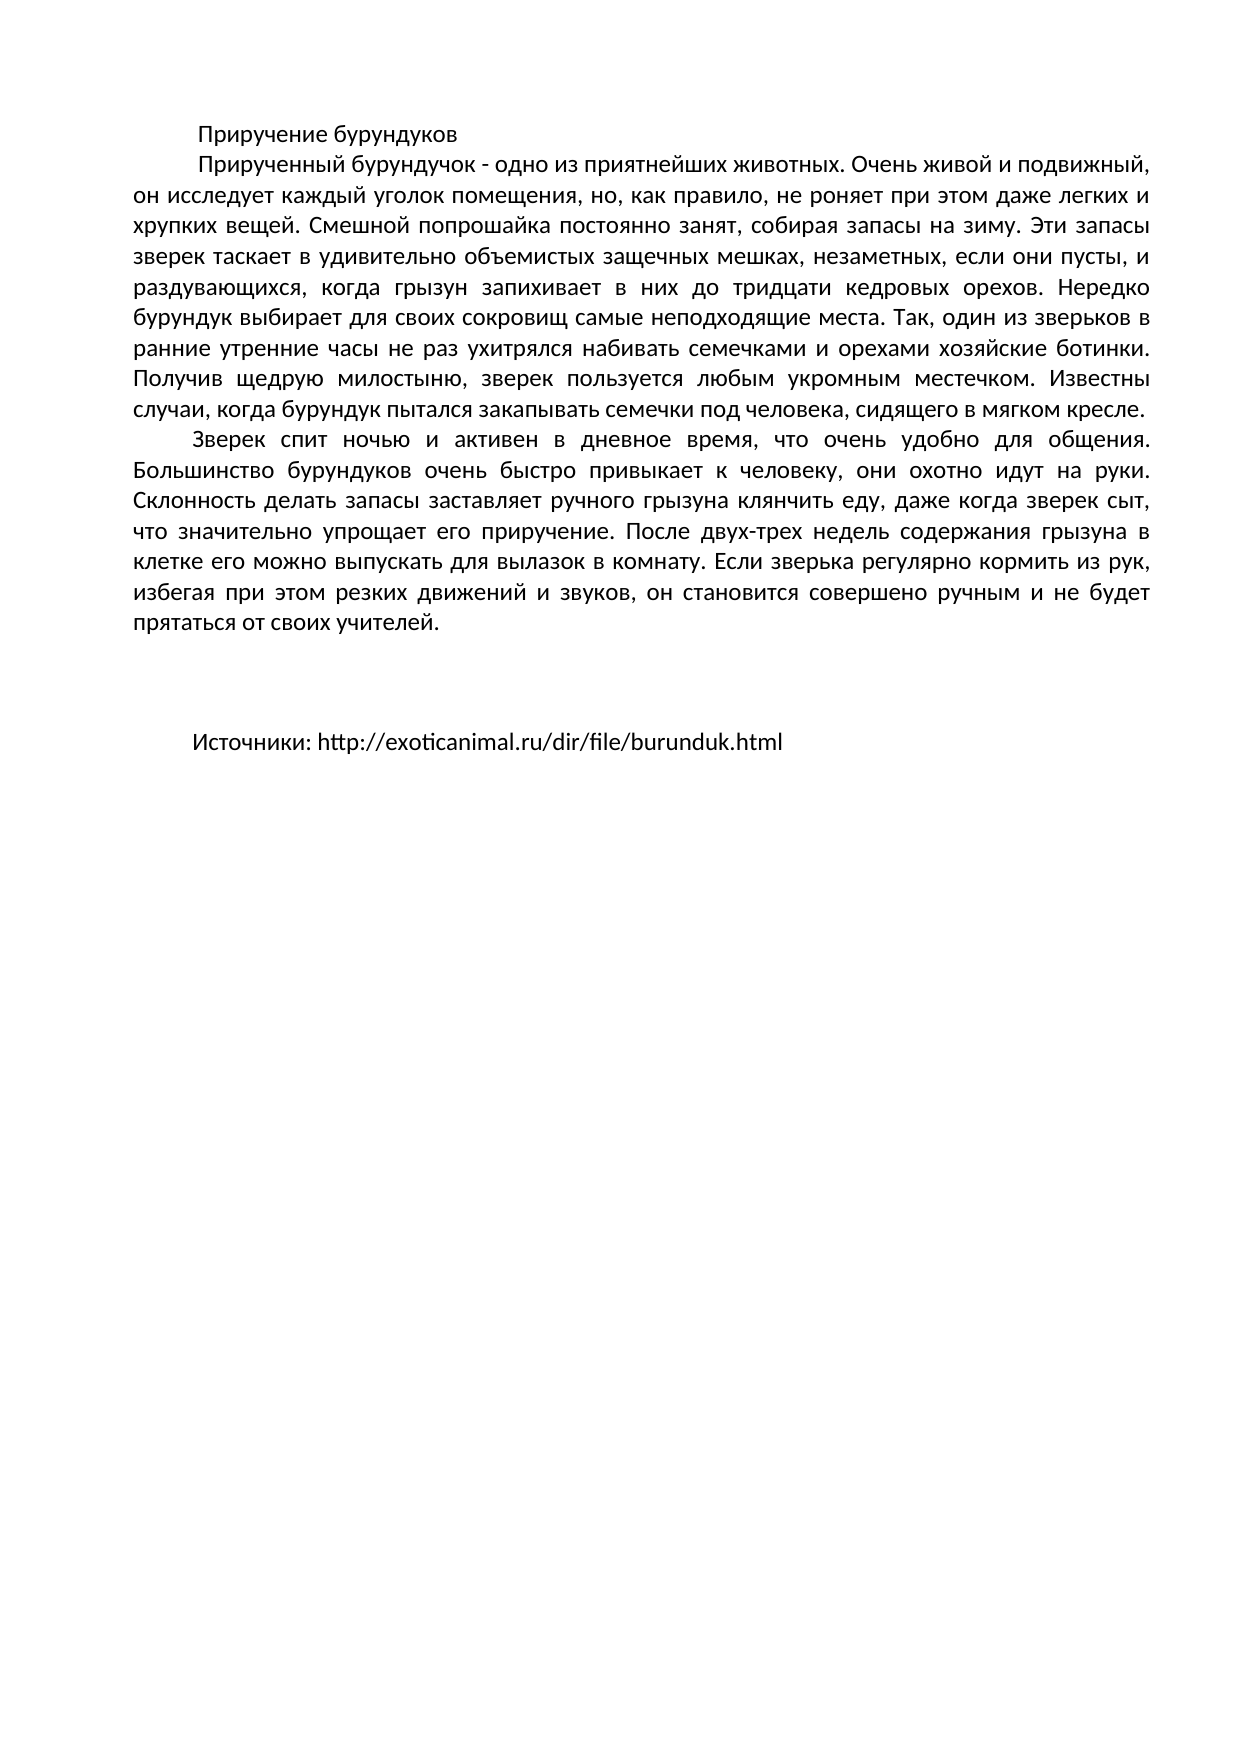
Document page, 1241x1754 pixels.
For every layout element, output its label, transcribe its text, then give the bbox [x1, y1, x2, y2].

text Источники: http://exoticanimal.ru/dir/file/burunduk.html [133, 726, 1152, 757]
text Зверек спит ночью и активен в дневное время, что очень удобно для общения. Большинство бурундуков очень быстро привыкает к человеку, они охотно идут на руки. Склонность делать запасы заставляет ручного грызуна клянчить еду, даже когда зверек сыт, что значительно упрощает его приручение. После двух-трех недель содержания грызуна в клетке его можно выпускать для вылазок в комнату. Если зверька регулярно кормить из рук, избегая при этом резких движений и звуков, он становится совершено ручным и не будет прятаться от своих учителей. [133, 423, 1152, 637]
text Приручение бурундуков [133, 118, 1152, 149]
text Прирученный бурундучок - одно из приятнейших животных. Очень живой и подвижный, он исследует каждый уголок помещения, но, как правило, не роняет при этом даже легких и хрупких вещей. Смешной попрошайка постоянно занят, собирая запасы на зиму. Эти запасы зверек таскает в удивительно объемистых защечных мешках, незаметных, если они пусты, и раздувающихся, когда грызун запихивает в них до тридцати кедровых орехов. Нередко бурундук выбирает для своих сокровищ самые неподходящие места. Так, один из зверьков в ранние утренние часы не раз ухитрялся набивать семечками и орехами хозяйские ботинки. Получив щедрую милостыню, зверек пользуется любым укромным местечком. Известны случаи, когда бурундук пытался закапывать семечки под человека, сидящего в мягком кресле. [133, 149, 1152, 423]
